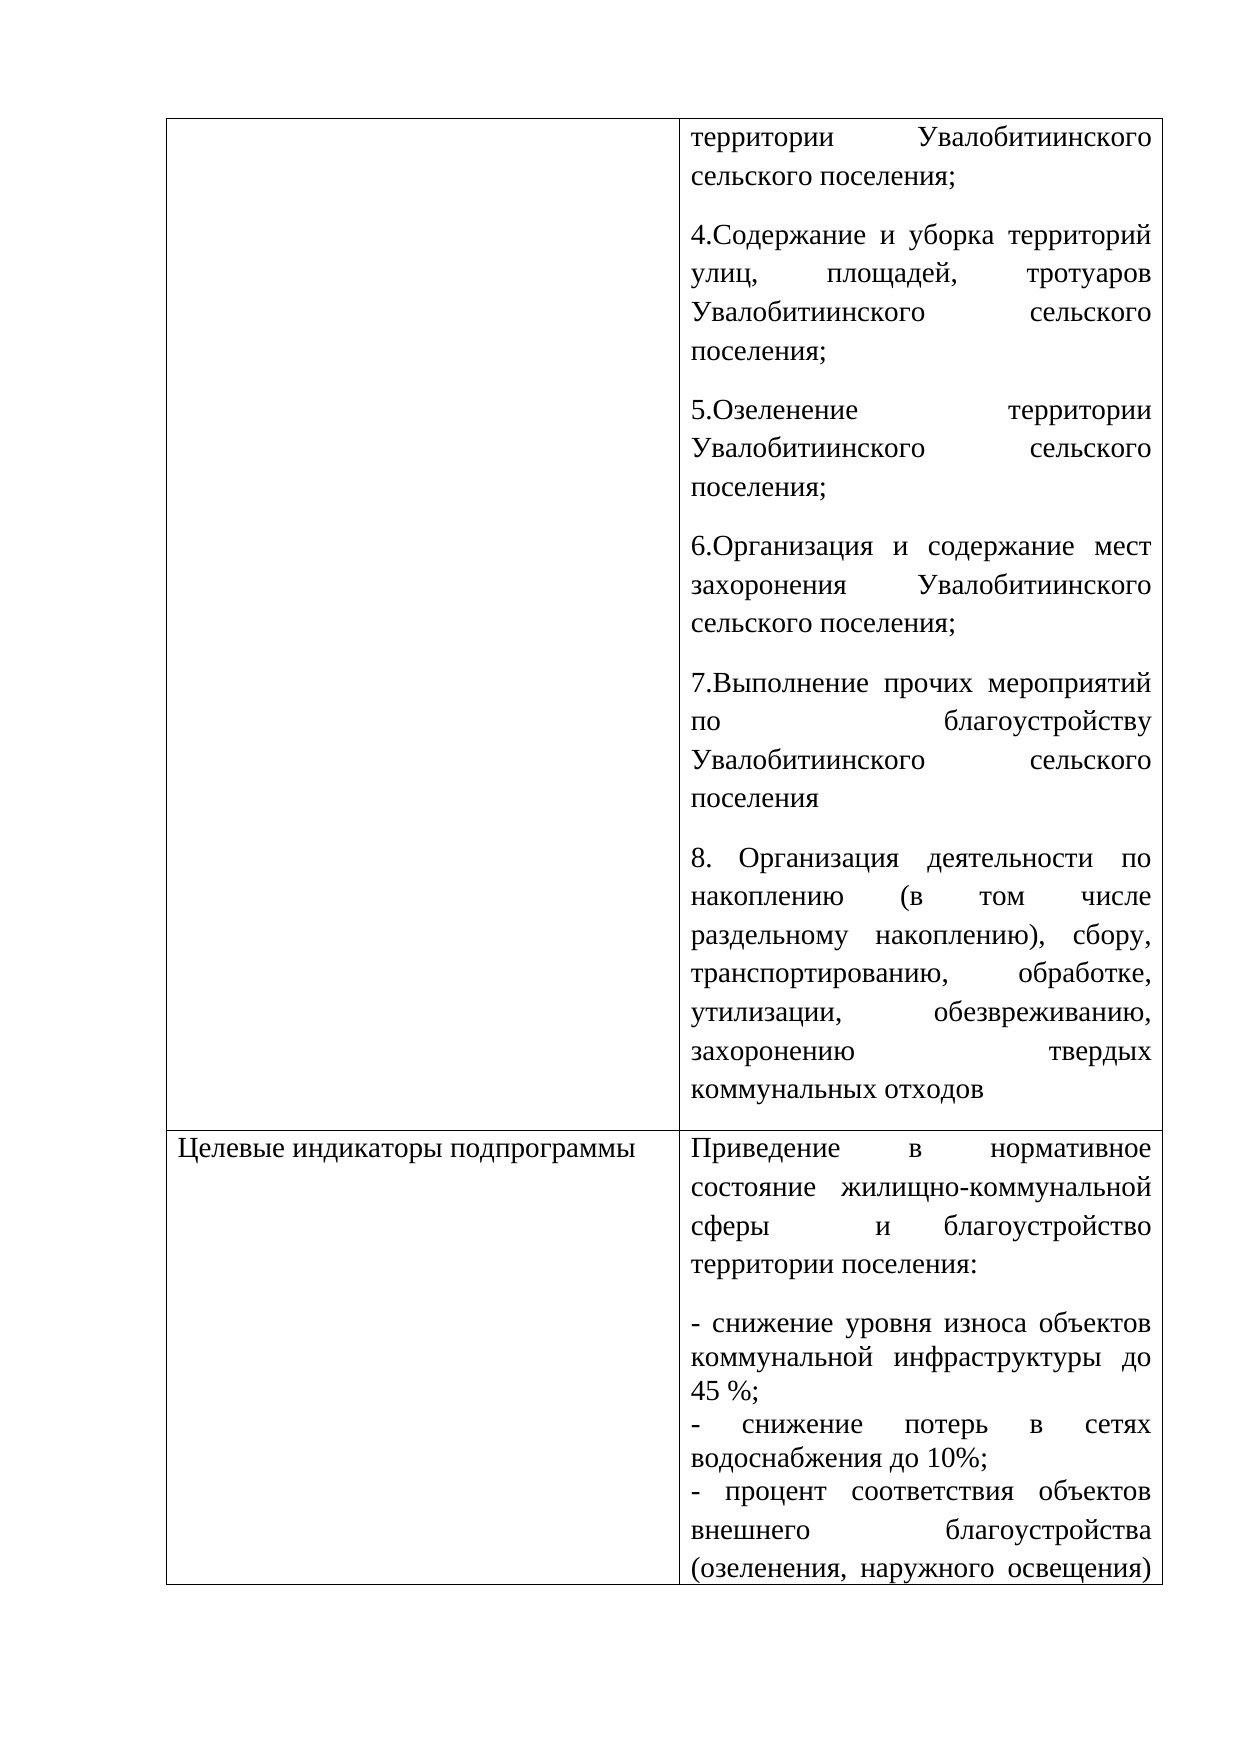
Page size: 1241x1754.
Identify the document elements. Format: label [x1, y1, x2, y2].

table_cell [167, 1131, 679, 1584]
table_cell [680, 119, 1162, 1129]
table_cell [680, 1131, 1162, 1584]
table_cell [167, 119, 679, 1129]
